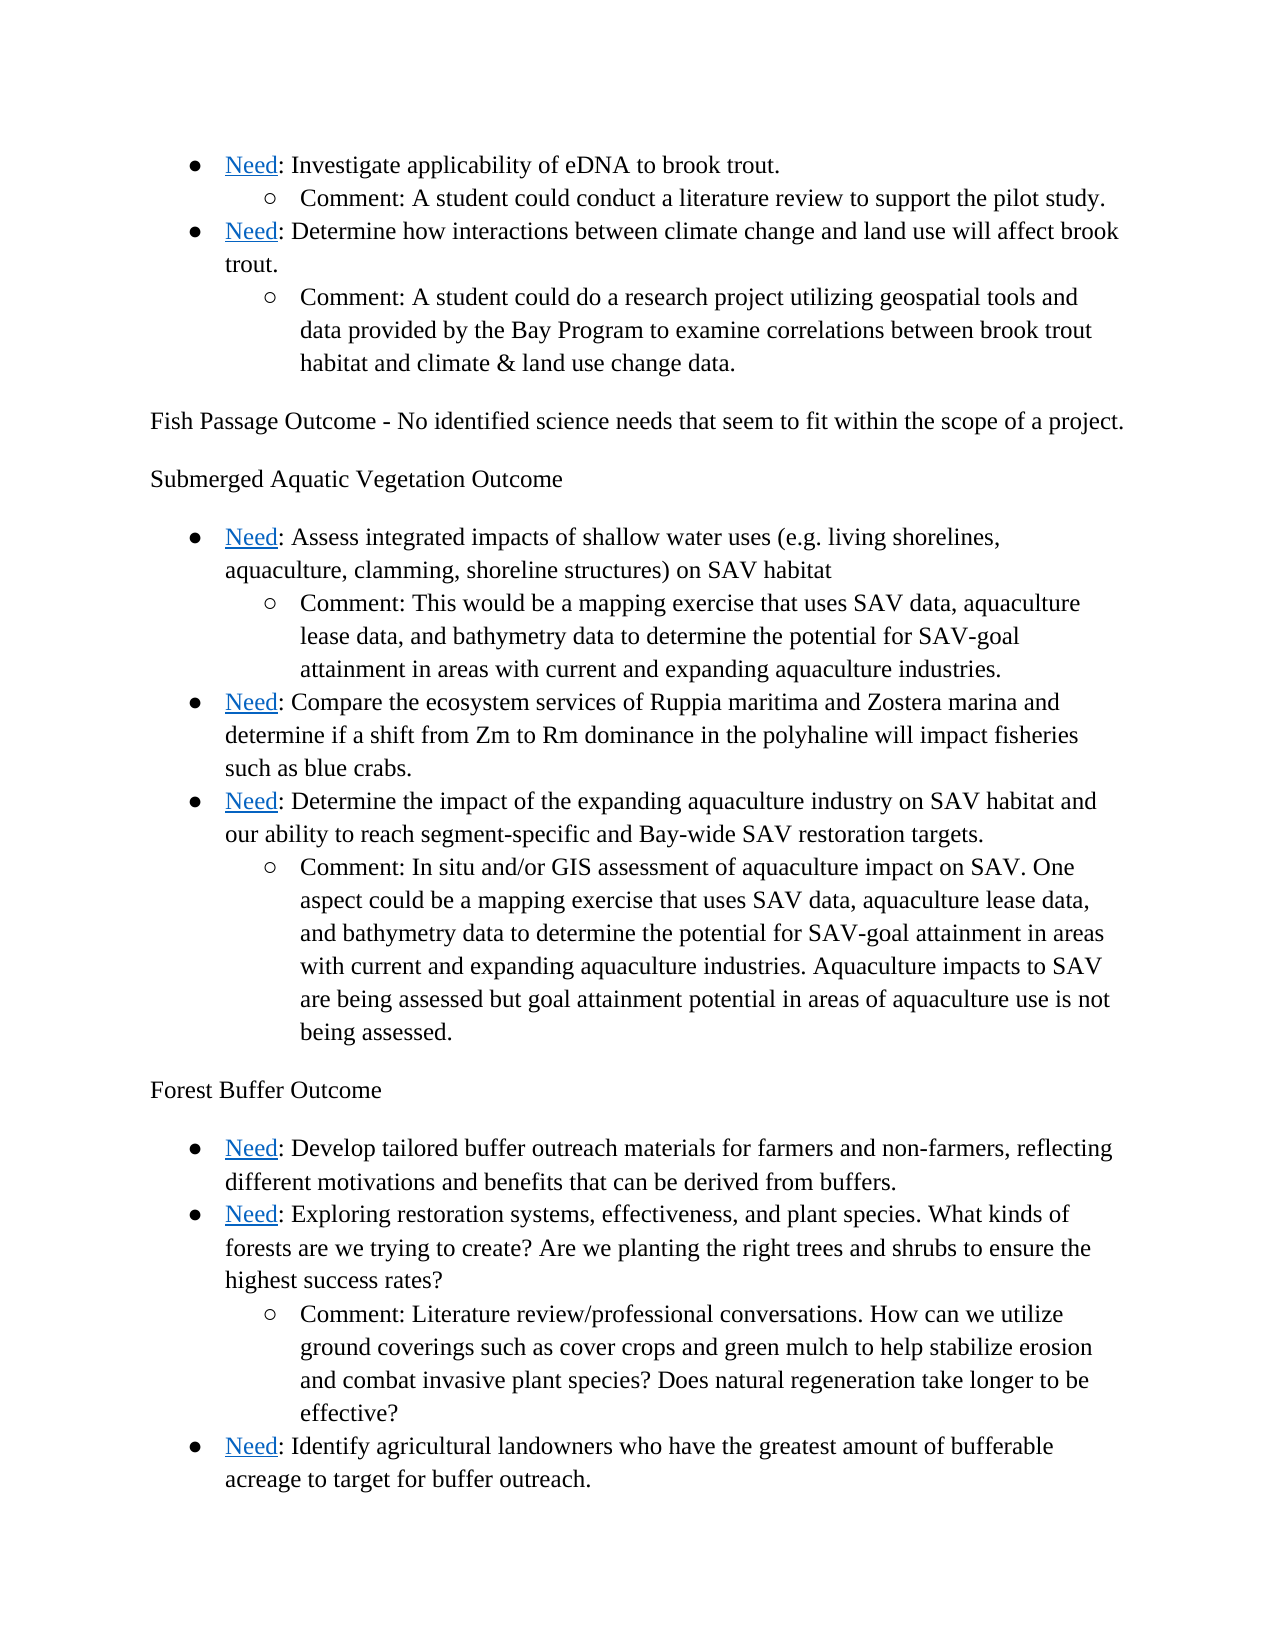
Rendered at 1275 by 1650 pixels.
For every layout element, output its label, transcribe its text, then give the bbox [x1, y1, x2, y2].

text Submerged Aquatic Vegetation Outcome [150, 464, 1125, 493]
list Need: Investigate applicability of eDNA to brook trout. [187, 150, 1125, 179]
list Need: Determine the impact of the expanding aquaculture industry on SAV habitat and our ability to reach segment-specific and Bay-wide SAV restoration targets. [187, 786, 1125, 848]
list Comment: This would be a mapping exercise that uses SAV data, aquaculture lease data, and bathymetry data to determine the potential for SAV-goal attainment in areas with current and expanding aquaculture industries. [262, 588, 1125, 683]
list Need: Compare the ecosystem services of Ruppia maritima and Zostera marina and determine if a shift from Zm to Rm dominance in the polyhaline will impact fisheries such as blue crabs. [187, 687, 1125, 782]
list Comment: A student could conduct a literature review to support the pilot study. [262, 183, 1125, 212]
list Need: Assess integrated impacts of shallow water uses (e.g. living shorelines, aquaculture, clamming, shoreline structures) on SAV habitat [187, 522, 1125, 584]
list Comment: A student could do a research project utilizing geospatial tools and data provided by the Bay Program to examine correlations between brook trout habitat and climate & land use change data. [262, 282, 1125, 377]
text Fish Passage Outcome - No identified science needs that seem to fit within the scope of a project. [150, 406, 1125, 435]
text Forest Buffer Outcome [150, 1076, 1125, 1104]
list Need: Identify agricultural landowners who have the greatest amount of bufferable acreage to target for buffer outreach. [187, 1431, 1125, 1492]
list Comment: In situ and/or GIS assessment of aquaculture impact on SAV. One aspect could be a mapping exercise that uses SAV data, aquaculture lease data, and bathymetry data to determine the potential for SAV-goal attainment in areas with current and expanding aquaculture industries. Aquaculture impacts to SAV are being assessed but goal attainment potential in areas of aquaculture use is not being assessed. [262, 852, 1125, 1046]
list Need: Develop tailored buffer outreach materials for farmers and non-farmers, reflecting different motivations and benefits that can be derived from buffers. [187, 1133, 1125, 1195]
list Comment: Literature review/professional conversations. How can we utilize ground coverings such as cover crops and green mulch to help stabilize erosion and combat invasive plant species? Does natural regeneration take longer to be effective? [262, 1299, 1125, 1426]
list Need: Exploring restoration systems, effectiveness, and plant species. What kinds of forests are we trying to create? Are we planting the right trees and shrubs to ensure the highest success rates? [187, 1199, 1125, 1294]
list Need: Determine how interactions between climate change and land use will affect brook trout. [187, 216, 1125, 278]
